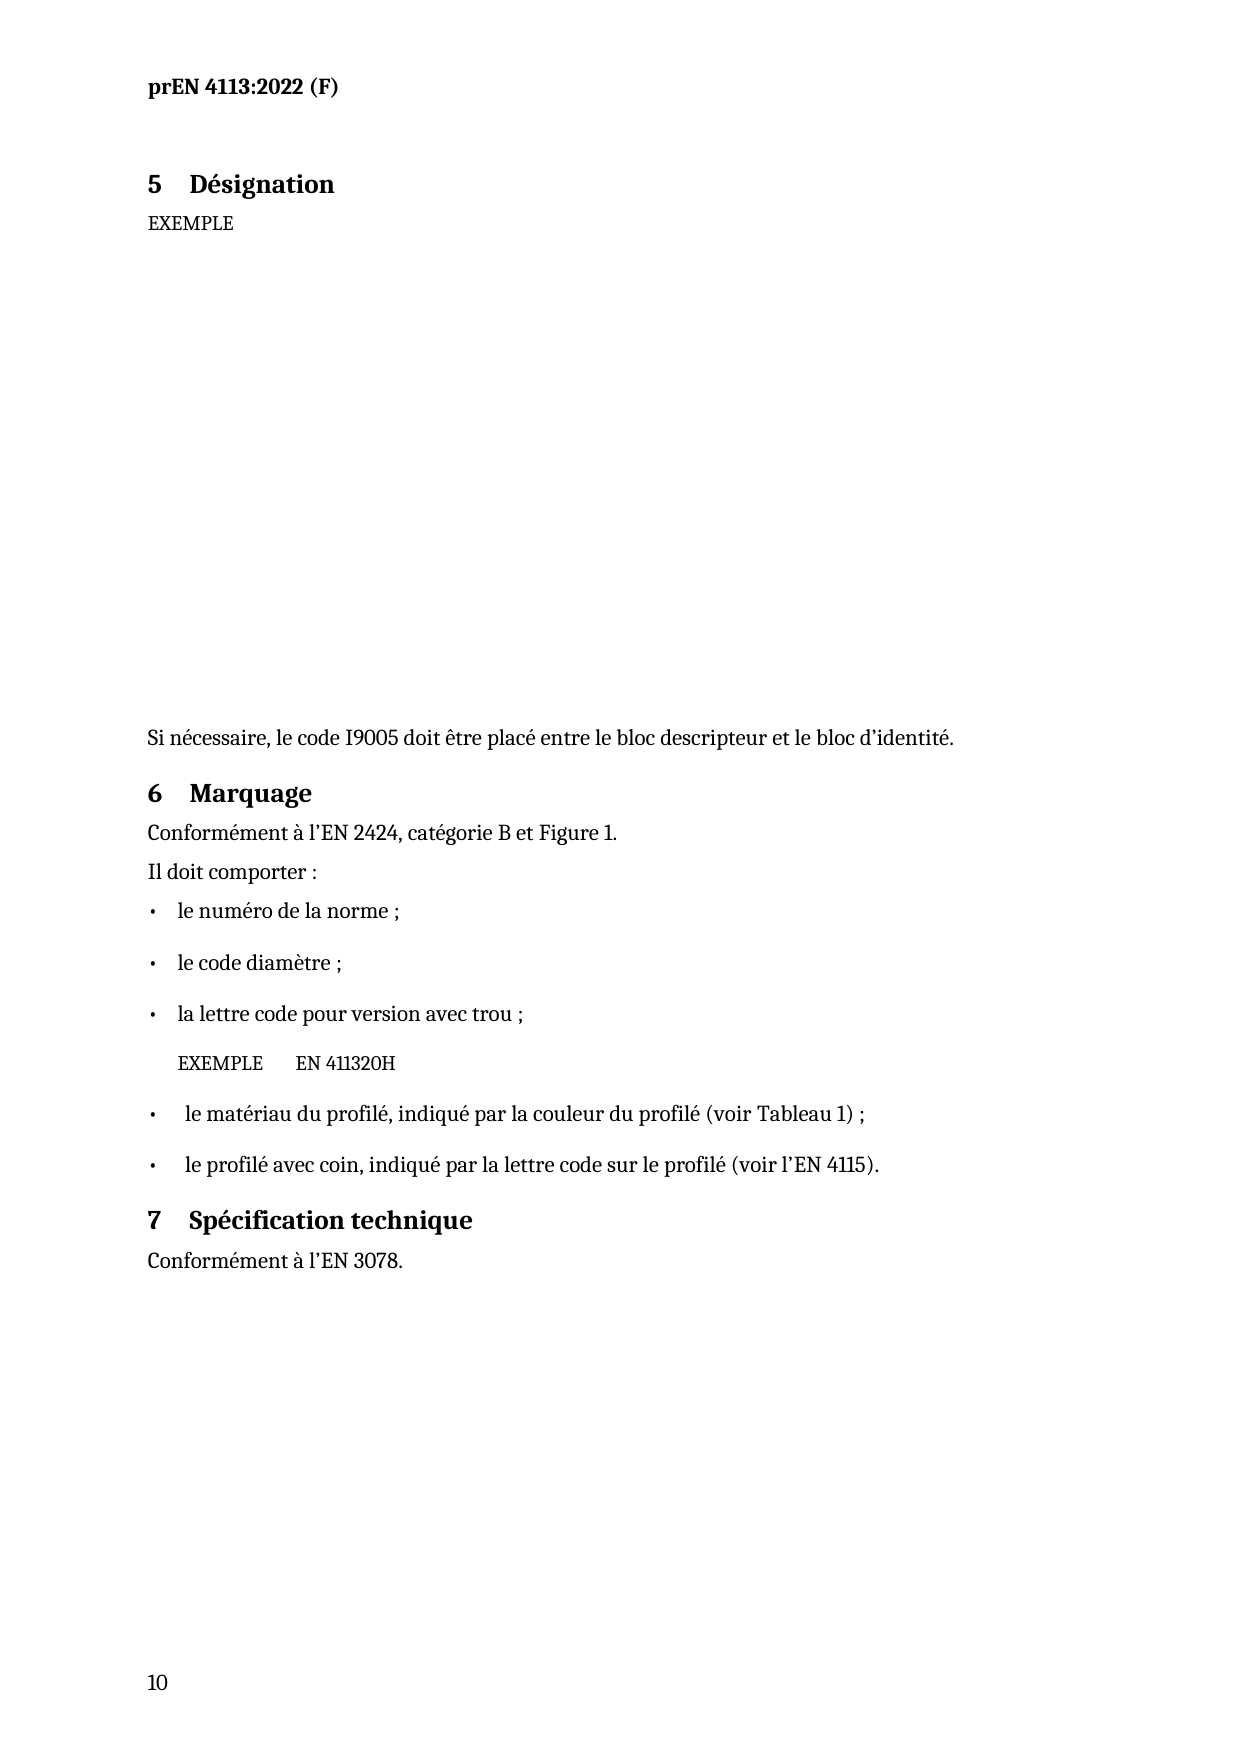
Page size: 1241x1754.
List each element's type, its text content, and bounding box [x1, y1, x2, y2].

subtitle Spécification technique [148, 1207, 1163, 1235]
text Conformément à l’EN 2424, catégorie B et Figure 1. [148, 820, 1163, 847]
list • la lettre code pour version avec trou ; [148, 1001, 1163, 1027]
subtitle Désignation [148, 171, 1163, 199]
text Si nécessaire, le code I9005 doit être placé entre le bloc descripteur et le bloc d’identité. [148, 725, 1163, 751]
text EXEMPLE EN 411320H [177, 1052, 1163, 1076]
subtitle Marquage [148, 779, 1163, 808]
text EXEMPLE [148, 212, 1163, 236]
list • le code diamètre ; [148, 949, 1163, 976]
list • le numéro de la norme ; [148, 898, 1163, 924]
text Conformément à l’EN 3078. [148, 1247, 1163, 1274]
list • le profilé avec coin, indiqué par la lettre code sur le profilé (voir l’EN 4115). [148, 1152, 1163, 1179]
list • le matériau du profilé, indiqué par la couleur du profilé (voir Tableau 1) ; [148, 1101, 1163, 1127]
text Il doit comporter : [148, 859, 1163, 885]
